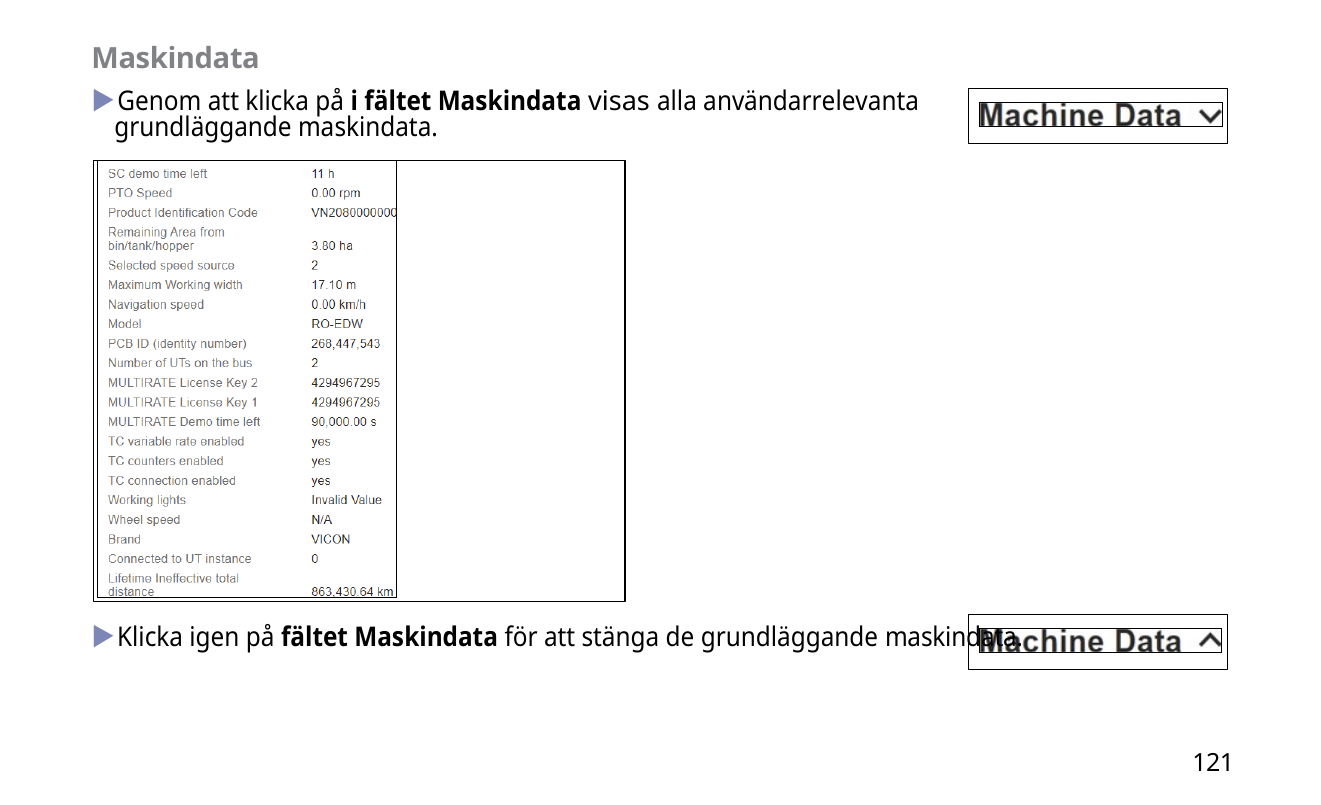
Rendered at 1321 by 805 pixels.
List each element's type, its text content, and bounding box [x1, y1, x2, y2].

subtitle Maskindata [91, 37, 1258, 77]
picture [980, 103, 1222, 126]
list Klicka igen på fältet Maskindata för att stänga de grundläggande maskindata. [91, 174, 1258, 654]
list Genom att klicka på i fältet Maskindata visas alla användarrelevanta grundläggande maskindata. [91, 87, 955, 145]
picture [98, 161, 396, 174]
